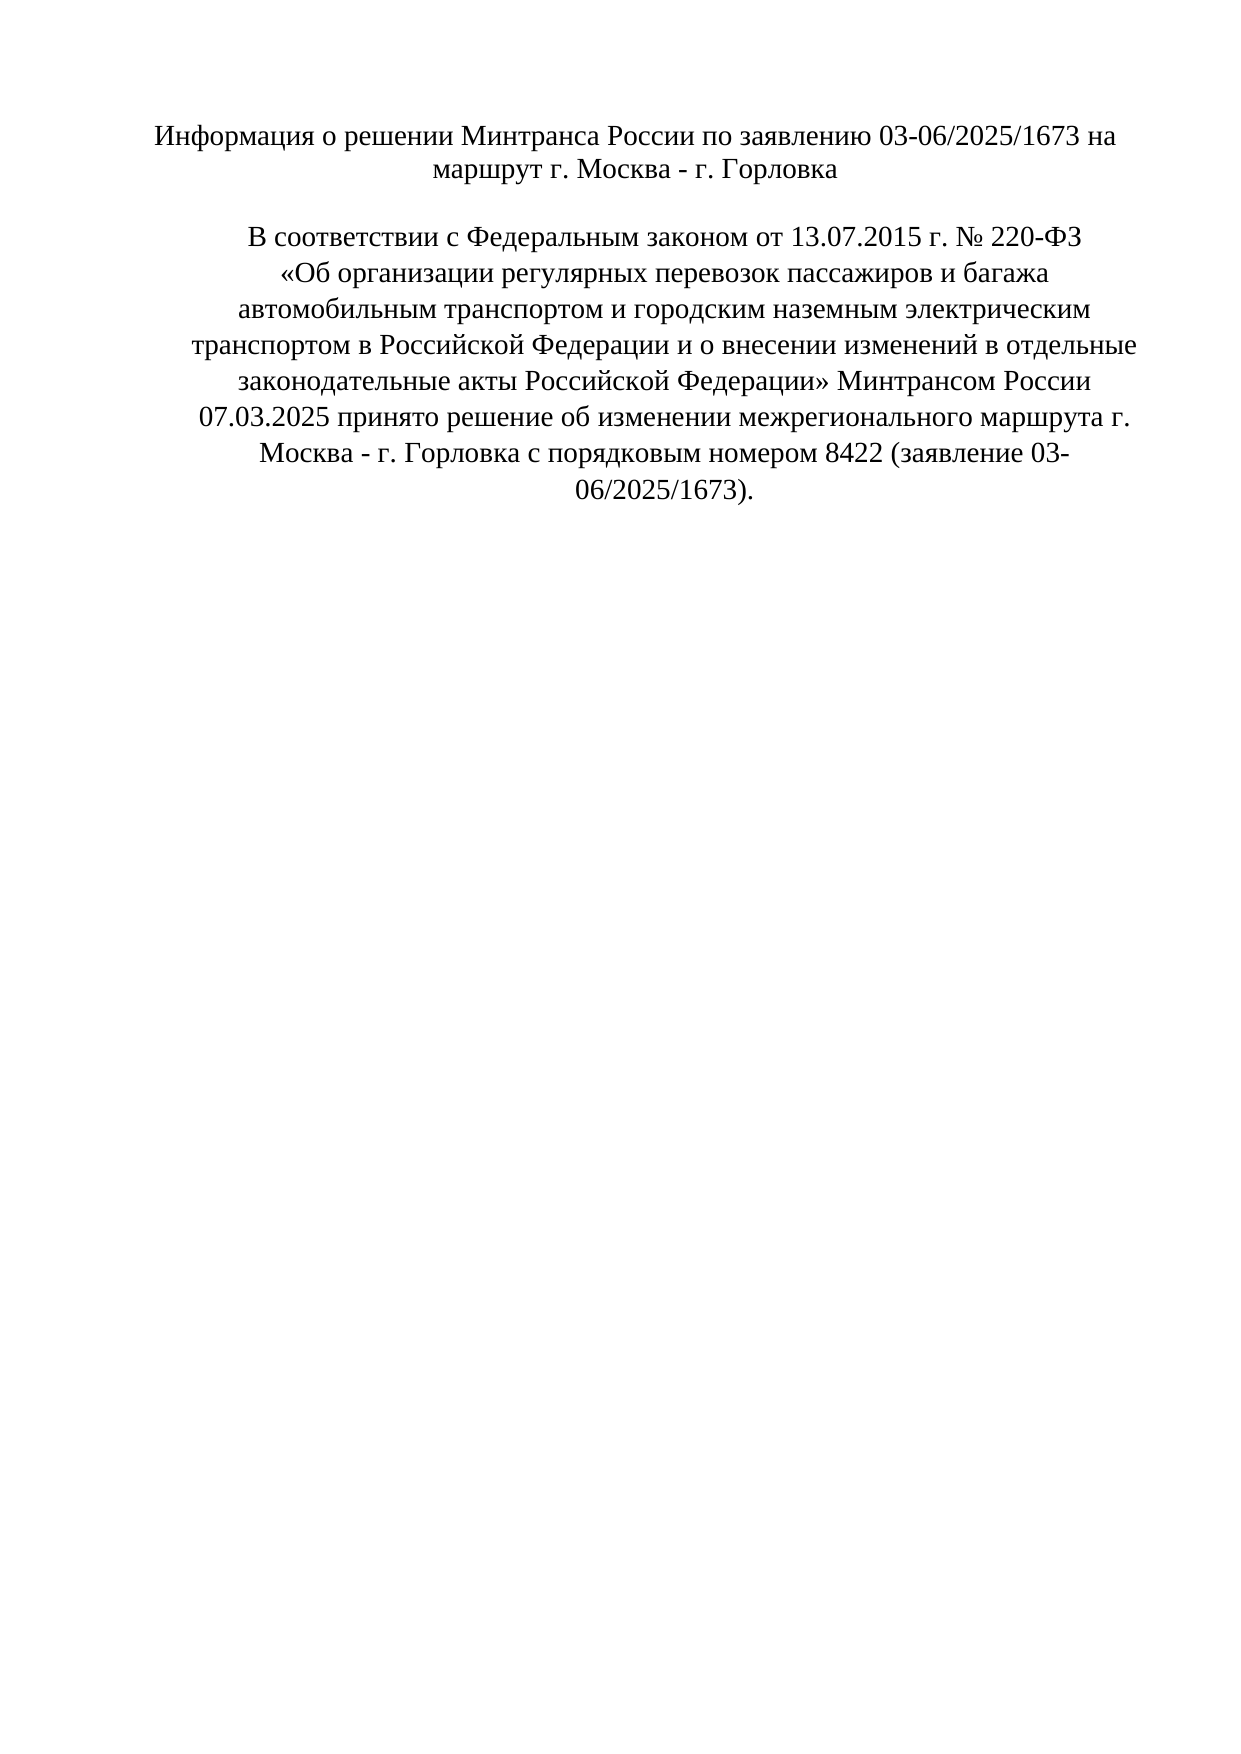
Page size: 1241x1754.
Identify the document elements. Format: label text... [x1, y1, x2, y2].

text В соответствии с Федеральным законом от 13.07.2015 г. № 220-ФЗ «Об организации регулярных перевозок пассажиров и багажа автомобильным транспортом и городским наземным электрическим транспортом в Российской Федерации и о внесении изменений в отдельные законодательные акты Российской Федерации» Минтрансом России 07.03.2025 принято решение об изменении межрегионального маршрута г. Москва - г. Горловка с порядковым номером 8422 (заявление 03-06/2025/1673). [177, 219, 1152, 505]
text Информация о решении Минтранса России по заявлению 03-06/2025/1673 на маршрут г. Москва - г. Горловка [118, 118, 1152, 185]
